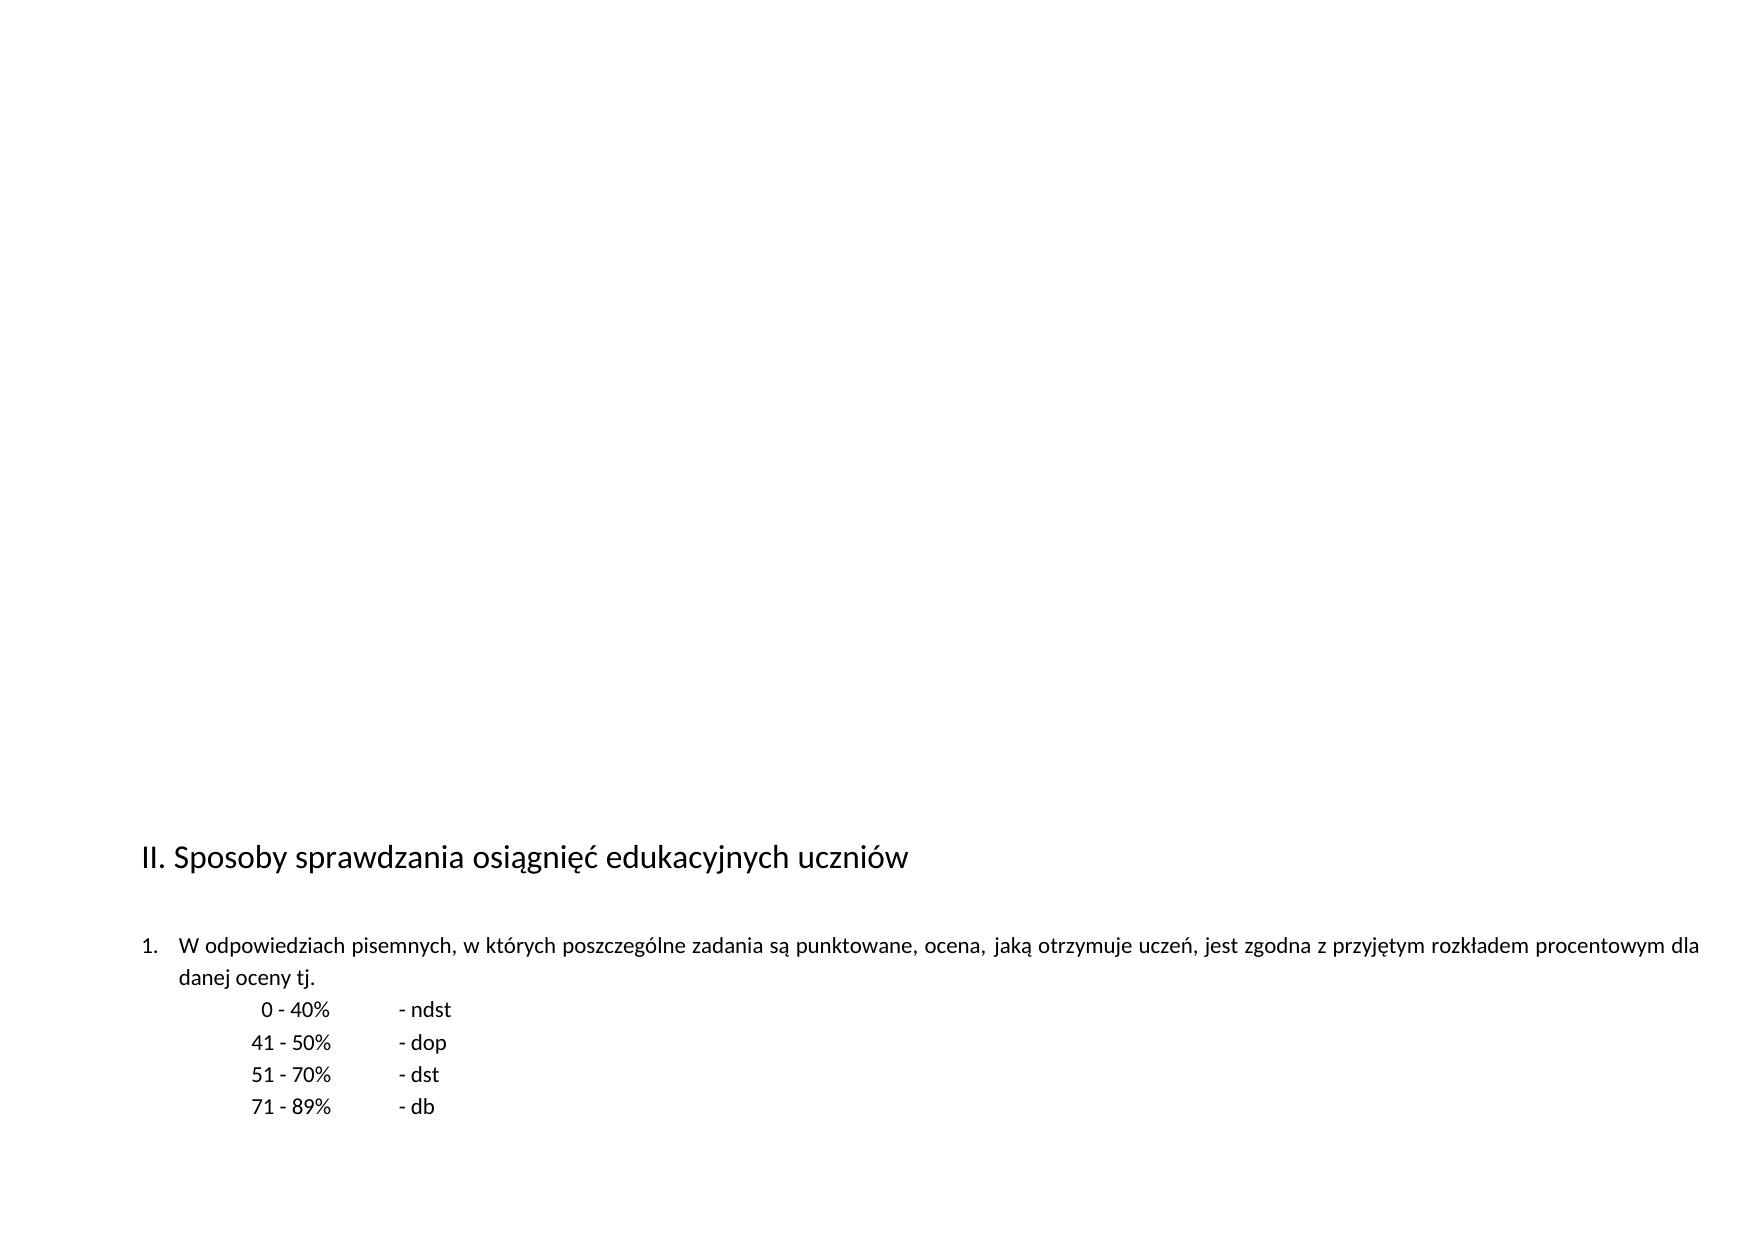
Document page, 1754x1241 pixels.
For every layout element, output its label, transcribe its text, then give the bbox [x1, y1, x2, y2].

text II. Sposoby sprawdzania osiągnięć edukacyjnych uczniów [141, 837, 1713, 877]
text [251, 996, 1713, 1120]
list W odpowiedziach pisemnych, w których poszczególne zadania są punktowane, ocena, jaką otrzymuje uczeń, jest zgodna z przyjętym rozkładem procentowym dla danej oceny tj. [141, 931, 1701, 991]
